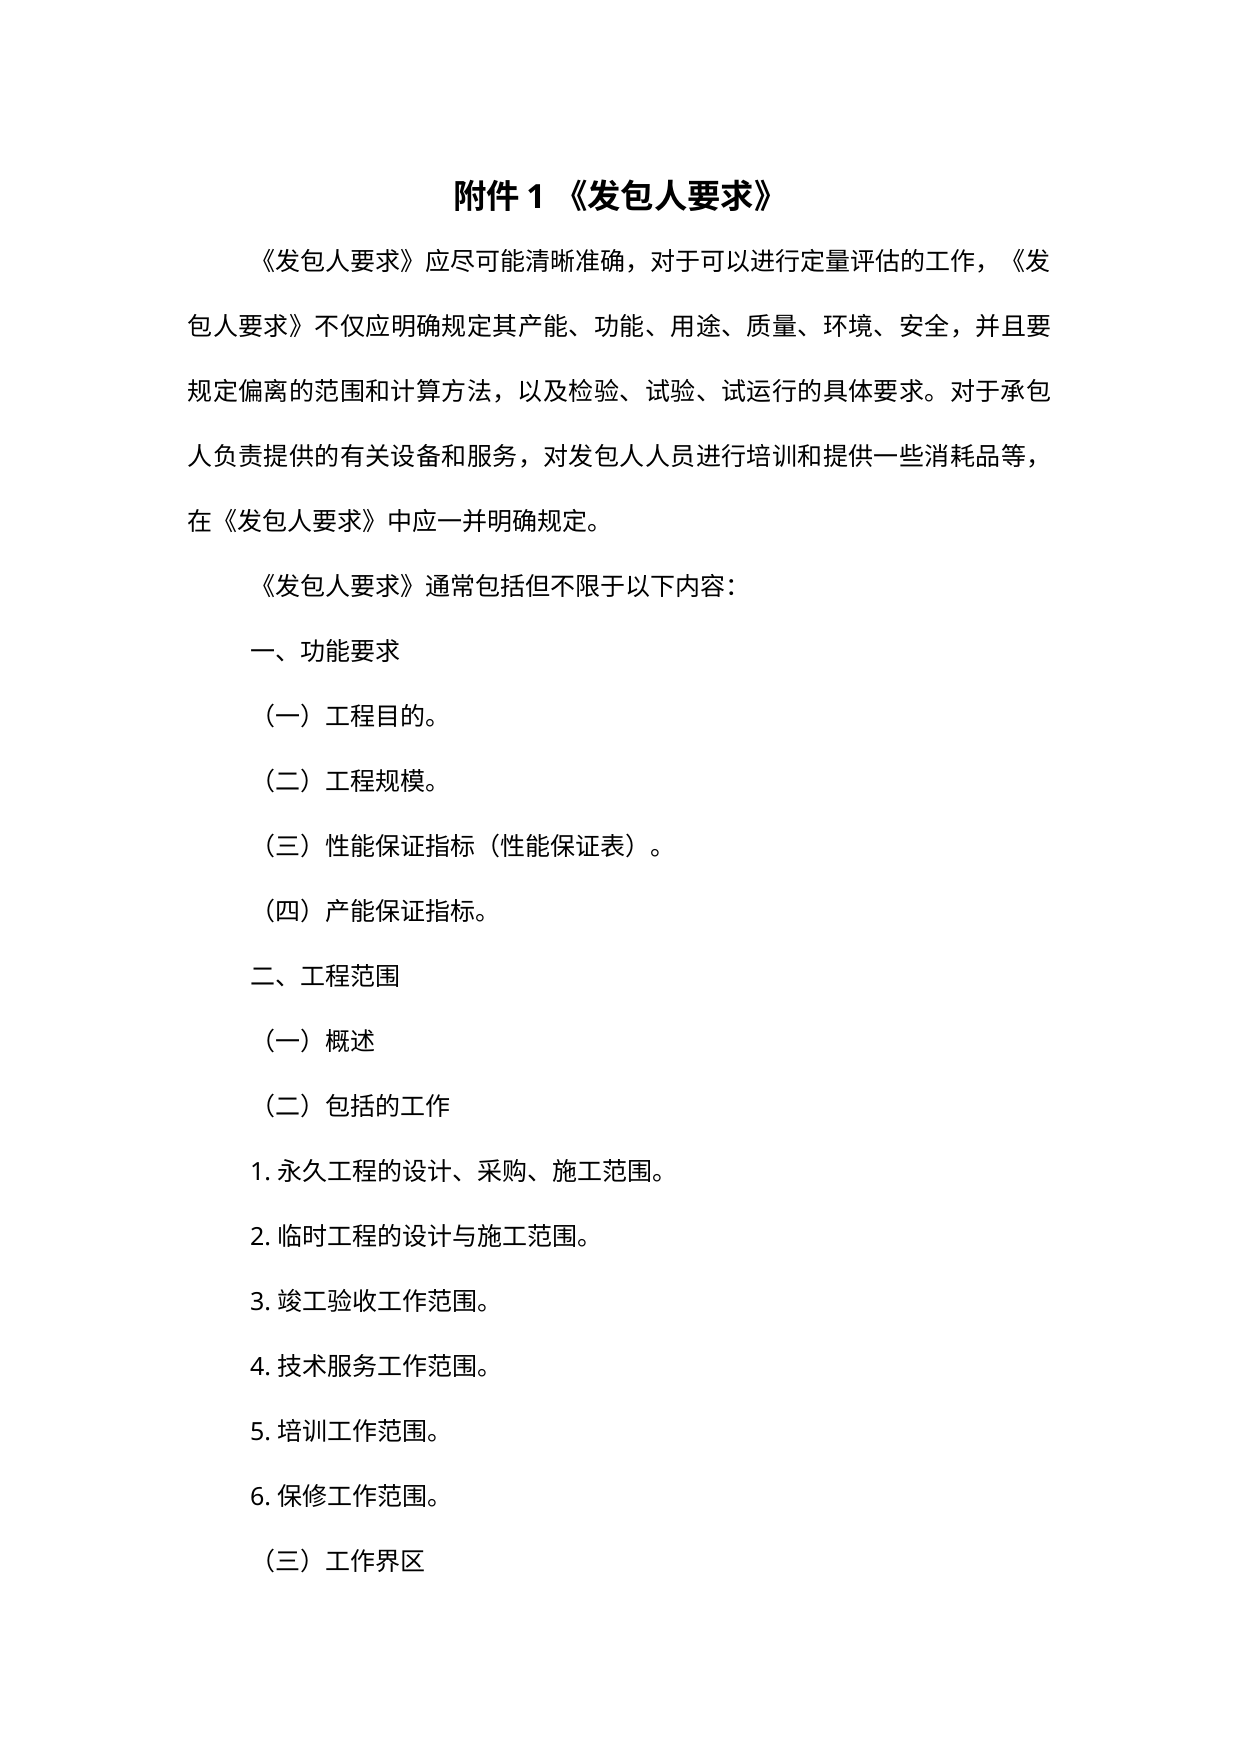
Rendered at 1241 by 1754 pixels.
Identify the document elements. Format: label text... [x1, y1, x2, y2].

text 6. 保修工作范围。 [187, 1462, 1053, 1527]
text 《发包人要求》通常包括但不限于以下内容： [187, 552, 1053, 617]
text 《发包人要求》应尽可能清晰准确，对于可以进行定量评估的工作，《发包人要求》不仅应明确规定其产能、功能、用途、质量、环境、安全，并且要规定偏离的范围和计算方法，以及检验、试验、试运行的具体要求。对于承包人负责提供的有关设备和服务，对发包人人员进行培训和提供一些消耗品等，在《发包人要求》中应一并明确规定。 [187, 227, 1053, 552]
text 5. 培训工作范围。 [187, 1397, 1053, 1462]
text 二、工程范围 [187, 942, 1053, 1007]
text （一）概述 [187, 1007, 1053, 1072]
text （四）产能保证指标。 [187, 877, 1053, 942]
text （二）工程规模。 [187, 747, 1053, 812]
text 1. 永久工程的设计、采购、施工范围。 [187, 1137, 1053, 1202]
text 2. 临时工程的设计与施工范围。 [187, 1202, 1053, 1267]
list 附件1 《发包人要求》 [187, 162, 1053, 227]
text 3. 竣工验收工作范围。 [187, 1267, 1053, 1332]
text （一）工程目的。 [187, 682, 1053, 747]
text （三）工作界区 [187, 1527, 1053, 1592]
text （三）性能保证指标（性能保证表）。 [187, 812, 1053, 877]
text 一、功能要求 [187, 617, 1053, 682]
text （二）包括的工作 [187, 1072, 1053, 1137]
text 4. 技术服务工作范围。 [187, 1332, 1053, 1397]
